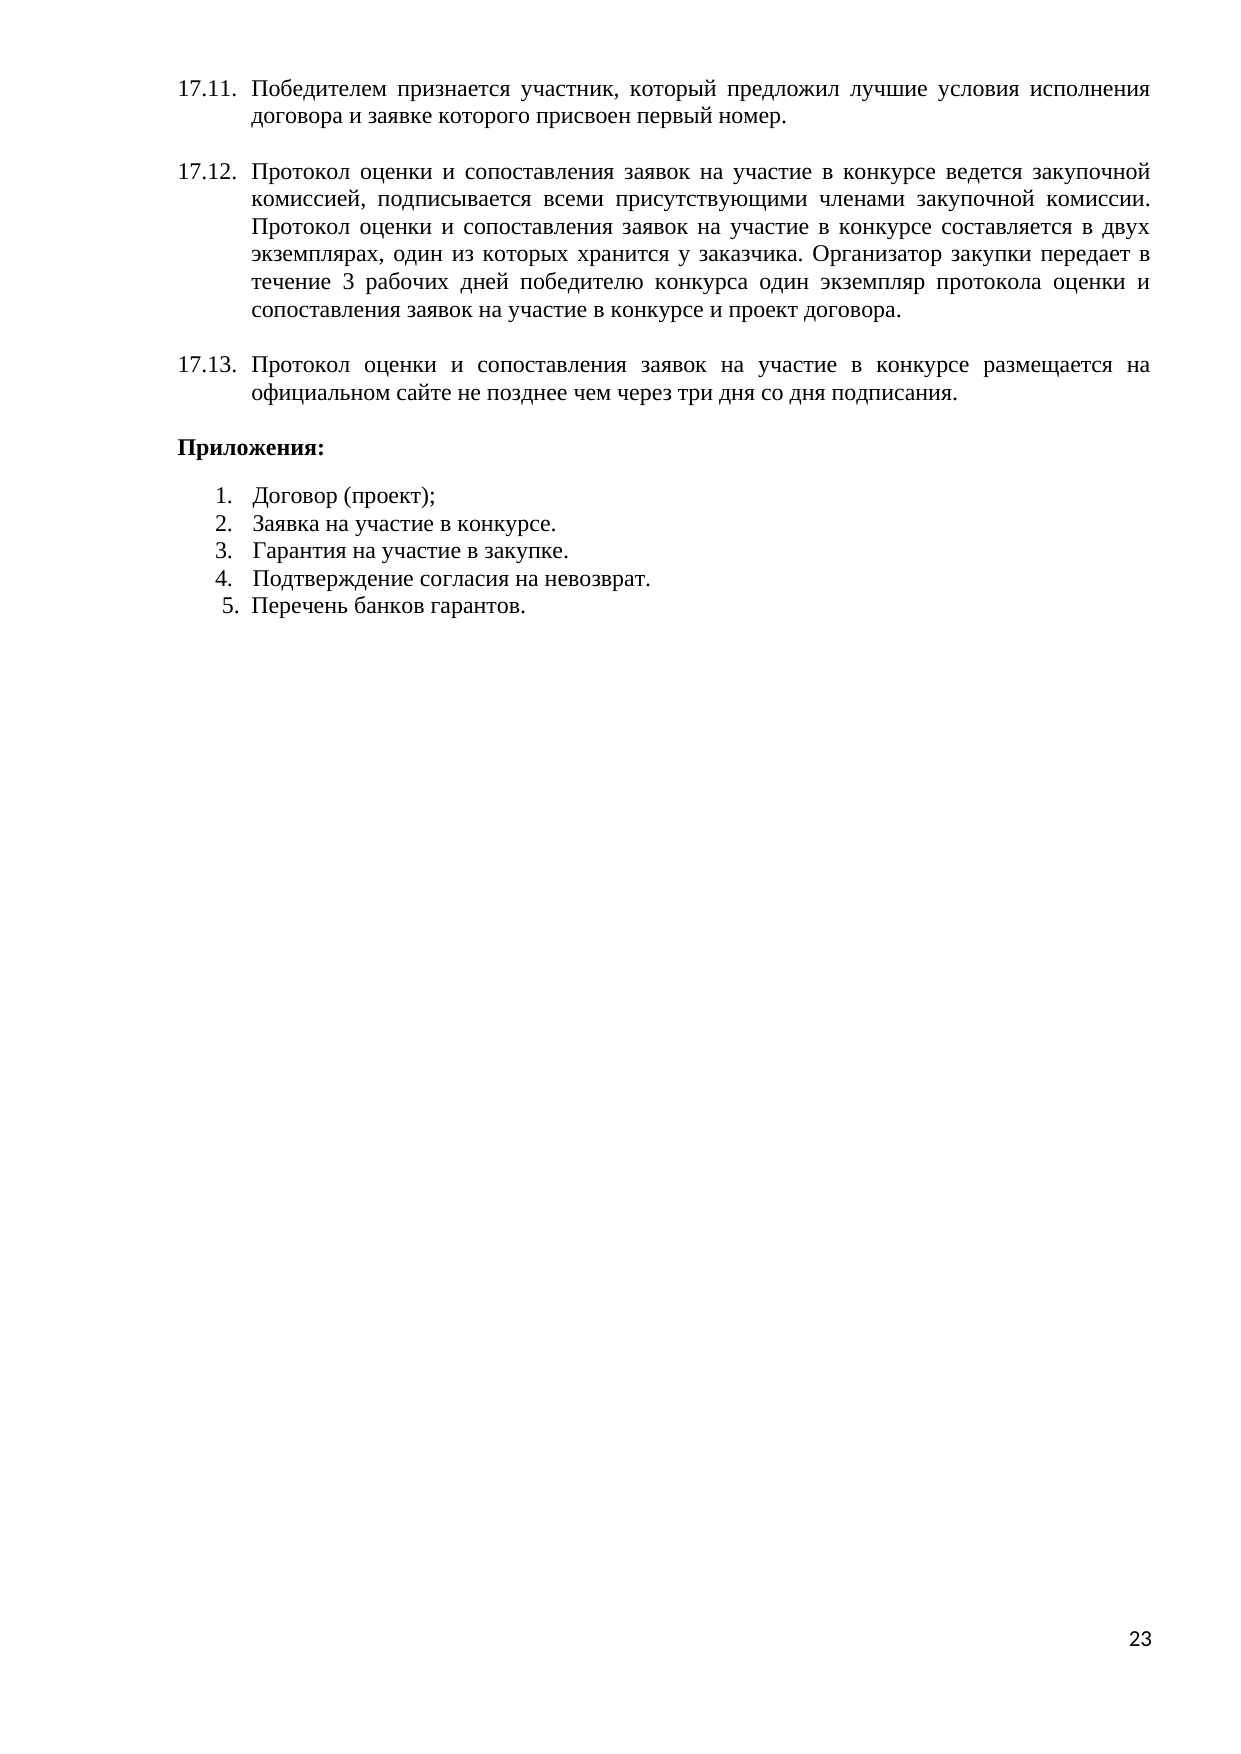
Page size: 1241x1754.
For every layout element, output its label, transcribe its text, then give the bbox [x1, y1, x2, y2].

list Перечень банков гарантов. [222, 592, 1152, 619]
list Договор (проект); [215, 481, 1152, 509]
list Протокол оценки и сопоставления заявок на участие в конкурсе ведется закупочной комиссией, подписывается всеми присутствующими членами закупочной комиссии. Протокол оценки и сопоставления заявок на участие в конкурсе составляется в двух экземплярах, один из которых хранится у заказчика. Организатор закупки передает в течение 3 рабочих дней победителю конкурса один экземпляр протокола оценки и сопоставления заявок на участие в конкурсе и проект договора. [177, 157, 1152, 322]
list Протокол оценки и сопоставления заявок на участие в конкурсе размещается на официальном сайте не позднее чем через три дня со дня подписания. [177, 350, 1152, 405]
list Заявка на участие в конкурсе. [215, 509, 1152, 536]
list Победителем признается участник, который предложил лучшие условия исполнения договора и заявке которого присвоен первый номер. [177, 74, 1152, 129]
list Подтверждение согласия на невозврат. [215, 564, 1152, 592]
list Гарантия на участие в закупке. [215, 536, 1152, 564]
text Приложения: [177, 433, 1152, 460]
